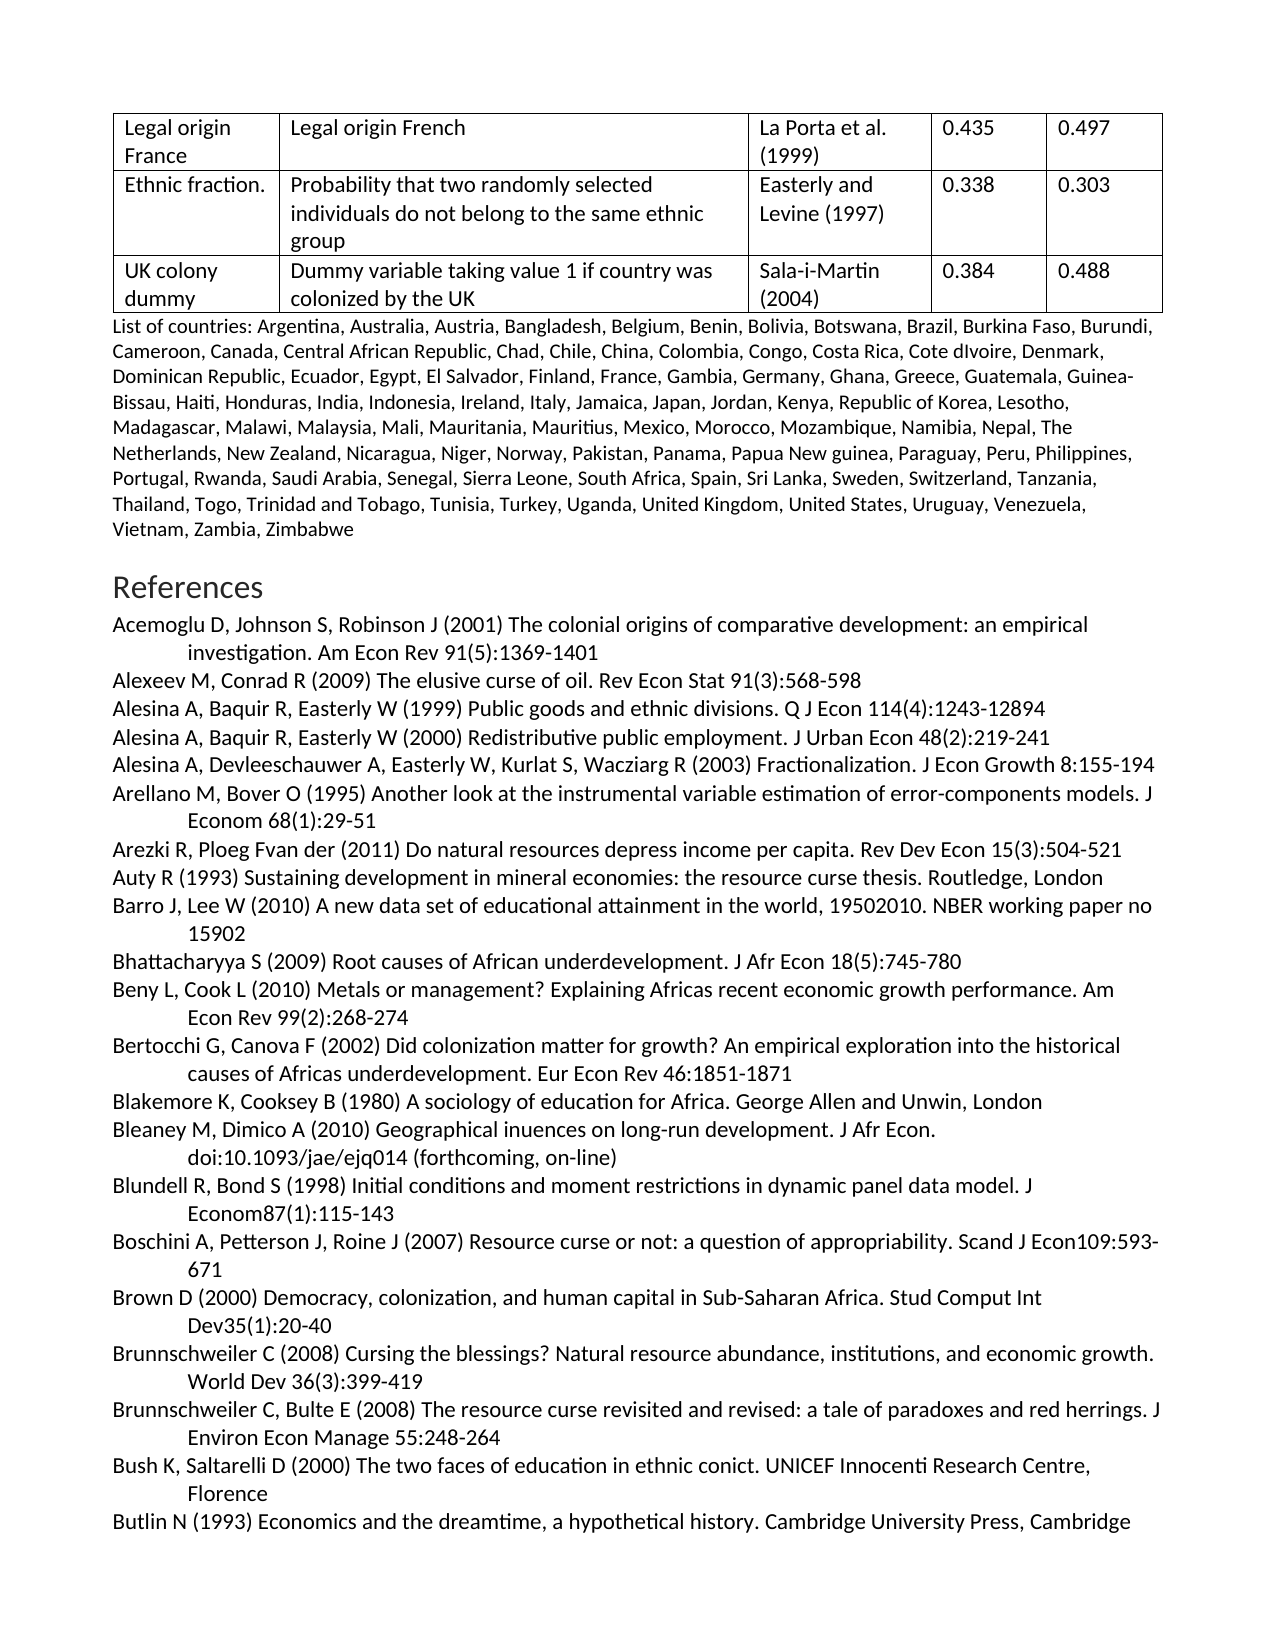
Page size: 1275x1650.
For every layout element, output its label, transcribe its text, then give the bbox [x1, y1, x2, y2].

text Brown D (2000) Democracy, colonization, and human capital in Sub-Saharan Africa. Stud Comput Int Dev35(1):20-40 [112, 1283, 1162, 1339]
table_cell Legal origin France [114, 114, 279, 169]
text Alesina A, Baquir R, Easterly W (1999) Public goods and ethnic divisions. Q J Econ 114(4):1243-12894 [112, 694, 1162, 723]
subtitle References [112, 567, 1162, 607]
table_cell Probability that two randomly selected individuals do not belong to the same ethnic group [280, 171, 748, 255]
table_cell 0.338 [932, 171, 1046, 255]
text Blundell R, Bond S (1998) Initial conditions and moment restrictions in dynamic panel data model. J Econom87(1):115-143 [112, 1171, 1162, 1227]
text Brunnschweiler C (2008) Cursing the blessings? Natural resource abundance, institutions, and economic growth. World Dev 36(3):399-419 [112, 1339, 1162, 1395]
text List of countries: Argentina, Australia, Austria, Bangladesh, Belgium, Benin, Bolivia, Botswana, Brazil, Burkina Faso, Burundi, Cameroon, Canada, Central African Republic, Chad, Chile, China, Colombia, Congo, Costa Rica, Cote dIvoire, Denmark, Dominican Republic, Ecuador, Egypt, El Salvador, Finland, France, Gambia, Germany, Ghana, Greece, Guatemala, Guinea-Bissau, Haiti, Honduras, India, Indonesia, Ireland, Italy, Jamaica, Japan, Jordan, Kenya, Republic of Korea, Lesotho, Madagascar, Malawi, Malaysia, Mali, Mauritania, Mauritius, Mexico, Morocco, Mozambique, Namibia, Nepal, The Netherlands, New Zealand, Nicaragua, Niger, Norway, Pakistan, Panama, Papua New guinea, Paraguay, Peru, Philippines, Portugal, Rwanda, Saudi Arabia, Senegal, Sierra Leone, South Africa, Spain, Sri Lanka, Sweden, Switzerland, Tanzania, Thailand, Togo, Trinidad and Tobago, Tunisia, Turkey, Uganda, United Kingdom, United States, Uruguay, Venezuela, Vietnam, Zambia, Zimbabwe [112, 313, 1162, 542]
text Alesina A, Baquir R, Easterly W (2000) Redistributive public employment. J Urban Econ 48(2):219-241 [112, 723, 1162, 751]
table_cell UK colony dummy [114, 256, 279, 312]
table_cell Ethnic fraction. [114, 171, 279, 255]
table_cell Legal origin French [280, 114, 748, 169]
text Bertocchi G, Canova F (2002) Did colonization matter for growth? An empirical exploration into the historical causes of Africas underdevelopment. Eur Econ Rev 46:1851-1871 [112, 1031, 1162, 1087]
text Alexeev M, Conrad R (2009) The elusive curse of oil. Rev Econ Stat 91(3):568-598 [112, 667, 1162, 694]
table_cell 0.303 [1047, 171, 1162, 255]
table_cell 0.488 [1047, 256, 1162, 312]
table_cell 0.435 [932, 114, 1046, 169]
text Acemoglu D, Johnson S, Robinson J (2001) The colonial origins of comparative development: an empirical investigation. Am Econ Rev 91(5):1369-1401 [112, 611, 1162, 667]
table_cell Easterly and Levine (1997) [749, 171, 931, 255]
text Arezki R, Ploeg Fvan der (2011) Do natural resources depress income per capita. Rev Dev Econ 15(3):504-521 [112, 835, 1162, 863]
text Alesina A, Devleeschauwer A, Easterly W, Kurlat S, Wacziarg R (2003) Fractionalization. J Econ Growth 8:155-194 [112, 751, 1162, 779]
text Auty R (1993) Sustaining development in mineral economies: the resource curse thesis. Routledge, London [112, 863, 1162, 891]
table_cell 0.384 [932, 256, 1046, 312]
table_cell Sala-i-Martin (2004) [749, 256, 931, 312]
table_cell 0.497 [1047, 114, 1162, 169]
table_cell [749, 114, 931, 169]
text Butlin N (1993) Economics and the dreamtime, a hypothetical history. Cambridge University Press, Cambridge [112, 1507, 1162, 1535]
table_cell Dummy variable taking value 1 if country was colonized by the UK [280, 256, 748, 312]
text Barro J, Lee W (2010) A new data set of educational attainment in the world, 19502010. NBER working paper no 15902 [112, 891, 1162, 947]
text Bleaney M, Dimico A (2010) Geographical inuences on long-run development. J Afr Econ. doi:10.1093/jae/ejq014 (forthcoming, on-line) [112, 1115, 1162, 1171]
text Bush K, Saltarelli D (2000) The two faces of education in ethnic conict. UNICEF Innocenti Research Centre, Florence [112, 1451, 1162, 1507]
text Boschini A, Petterson J, Roine J (2007) Resource curse or not: a question of appropriability. Scand J Econ109:593-671 [112, 1227, 1162, 1283]
text Bhattacharyya S (2009) Root causes of African underdevelopment. J Afr Econ 18(5):745-780 [112, 947, 1162, 975]
text Brunnschweiler C, Bulte E (2008) The resource curse revisited and revised: a tale of paradoxes and red herrings. J Environ Econ Manage 55:248-264 [112, 1395, 1162, 1451]
text Arellano M, Bover O (1995) Another look at the instrumental variable estimation of error-components models. J Econom 68(1):29-51 [112, 779, 1162, 835]
text Blakemore K, Cooksey B (1980) A sociology of education for Africa. George Allen and Unwin, London [112, 1087, 1162, 1115]
text Beny L, Cook L (2010) Metals or management? Explaining Africas recent economic growth performance. Am Econ Rev 99(2):268-274 [112, 975, 1162, 1031]
